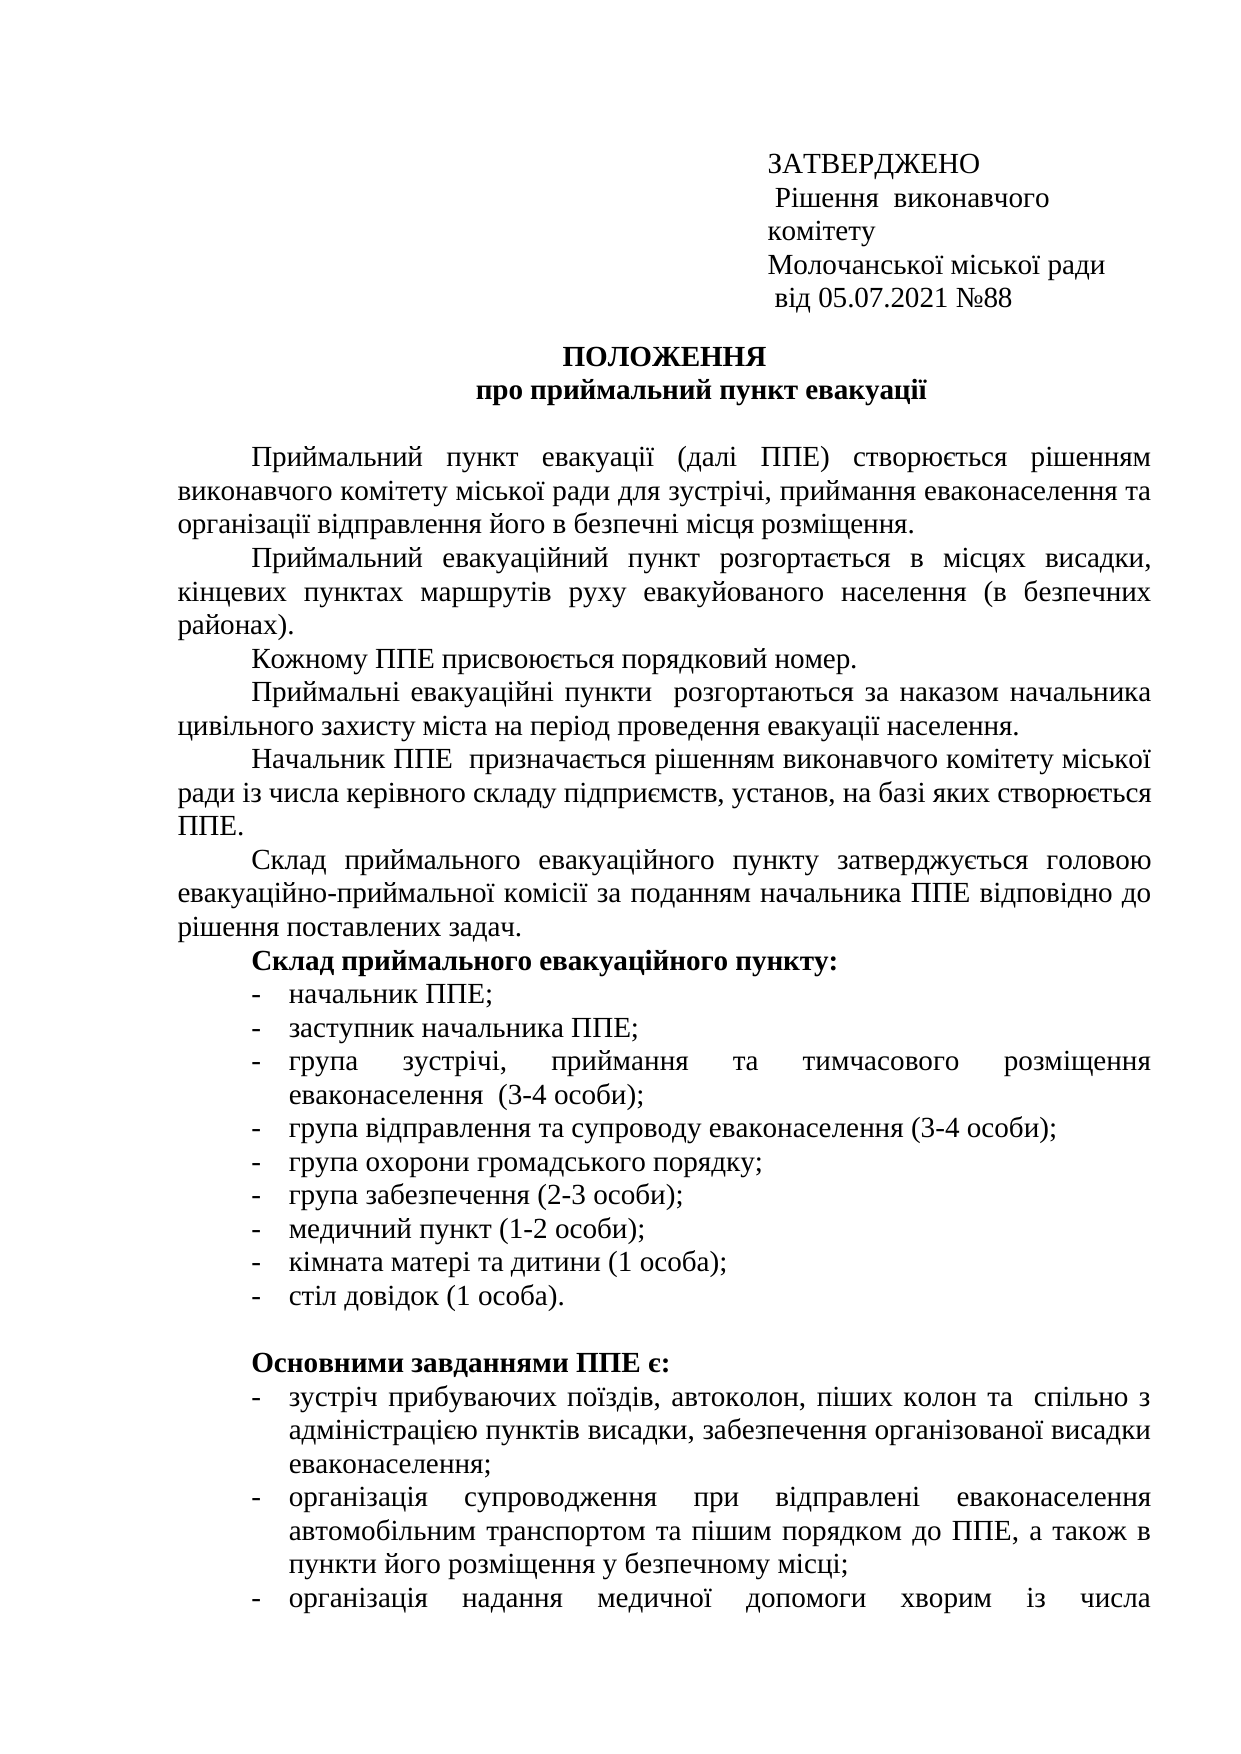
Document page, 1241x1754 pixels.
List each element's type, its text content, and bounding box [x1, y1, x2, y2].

list заступник начальника ППЕ; [251, 1010, 1152, 1043]
list начальник ППЕ; [251, 976, 1152, 1010]
list зустріч прибуваючих поїздів, автоколон, піших колон та спільно з адміністрацією пунктів висадки, забезпечення організованої висадки еваконаселення; [251, 1379, 1152, 1479]
text ЗАТВЕРДЖЕНО [767, 118, 1152, 180]
text Склад приймального евакуаційного пункту затверджується головою евакуаційно-приймальної комісії за поданням начальника ППЕ відповідно до рішення поставлених задач. [177, 842, 1152, 943]
text Приймальний евакуаційний пункт розгортається в місцях висадки, кінцевих пунктах маршрутів руху евакуйованого населення (в безпечних районах). [177, 540, 1152, 641]
list кімната матері та дитини (1 особа); [251, 1244, 1152, 1278]
text Начальник ППЕ призначається рішенням виконавчого комітету міської ради із числа керівного складу підприємств, установ, на базі яких створюється ППЕ. [177, 741, 1152, 842]
text ПОЛОЖЕННЯ [177, 339, 1152, 372]
text Приймальний пункт евакуації (далі ППЕ) створюється рішенням виконавчого комітету міської ради для зустрічі, приймання еваконаселення та організації відправлення його в безпечні місця розміщення. [177, 439, 1152, 540]
text Кожному ППЕ присвоюється порядковий номер. [177, 641, 1152, 674]
list стіл довідок (1 особа). [251, 1278, 1152, 1312]
text Основними завданнями ППЕ є: [251, 1345, 1152, 1379]
list медичний пункт (1-2 особи); [251, 1211, 1152, 1244]
list група охорони громадського порядку; [251, 1144, 1152, 1177]
list група відправлення та супроводу еваконаселення (3-4 особи); [251, 1110, 1152, 1144]
text про приймальний пункт евакуації [177, 372, 1152, 406]
list група зустрічі, приймання та тимчасового розміщення еваконаселення (3-4 особи); [251, 1043, 1152, 1110]
text Молочанської міської ради [767, 247, 1152, 280]
list організація супроводження при відправлені еваконаселення автомобільним транспортом та пішим порядком до ППЕ, а також в пункти його розміщення у безпечному місці; [251, 1479, 1152, 1580]
list група забезпечення (2-3 особи); [251, 1177, 1152, 1211]
text Приймальні евакуаційні пункти розгортаються за наказом начальника цивільного захисту міста на період проведення евакуації населення. [177, 674, 1152, 741]
text Склад приймального евакуаційного пункту: [177, 943, 1152, 976]
text Рішення виконавчого комітету [767, 180, 1152, 247]
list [251, 1580, 1152, 1613]
text від 05.07.2021 №88 [693, 280, 1152, 314]
